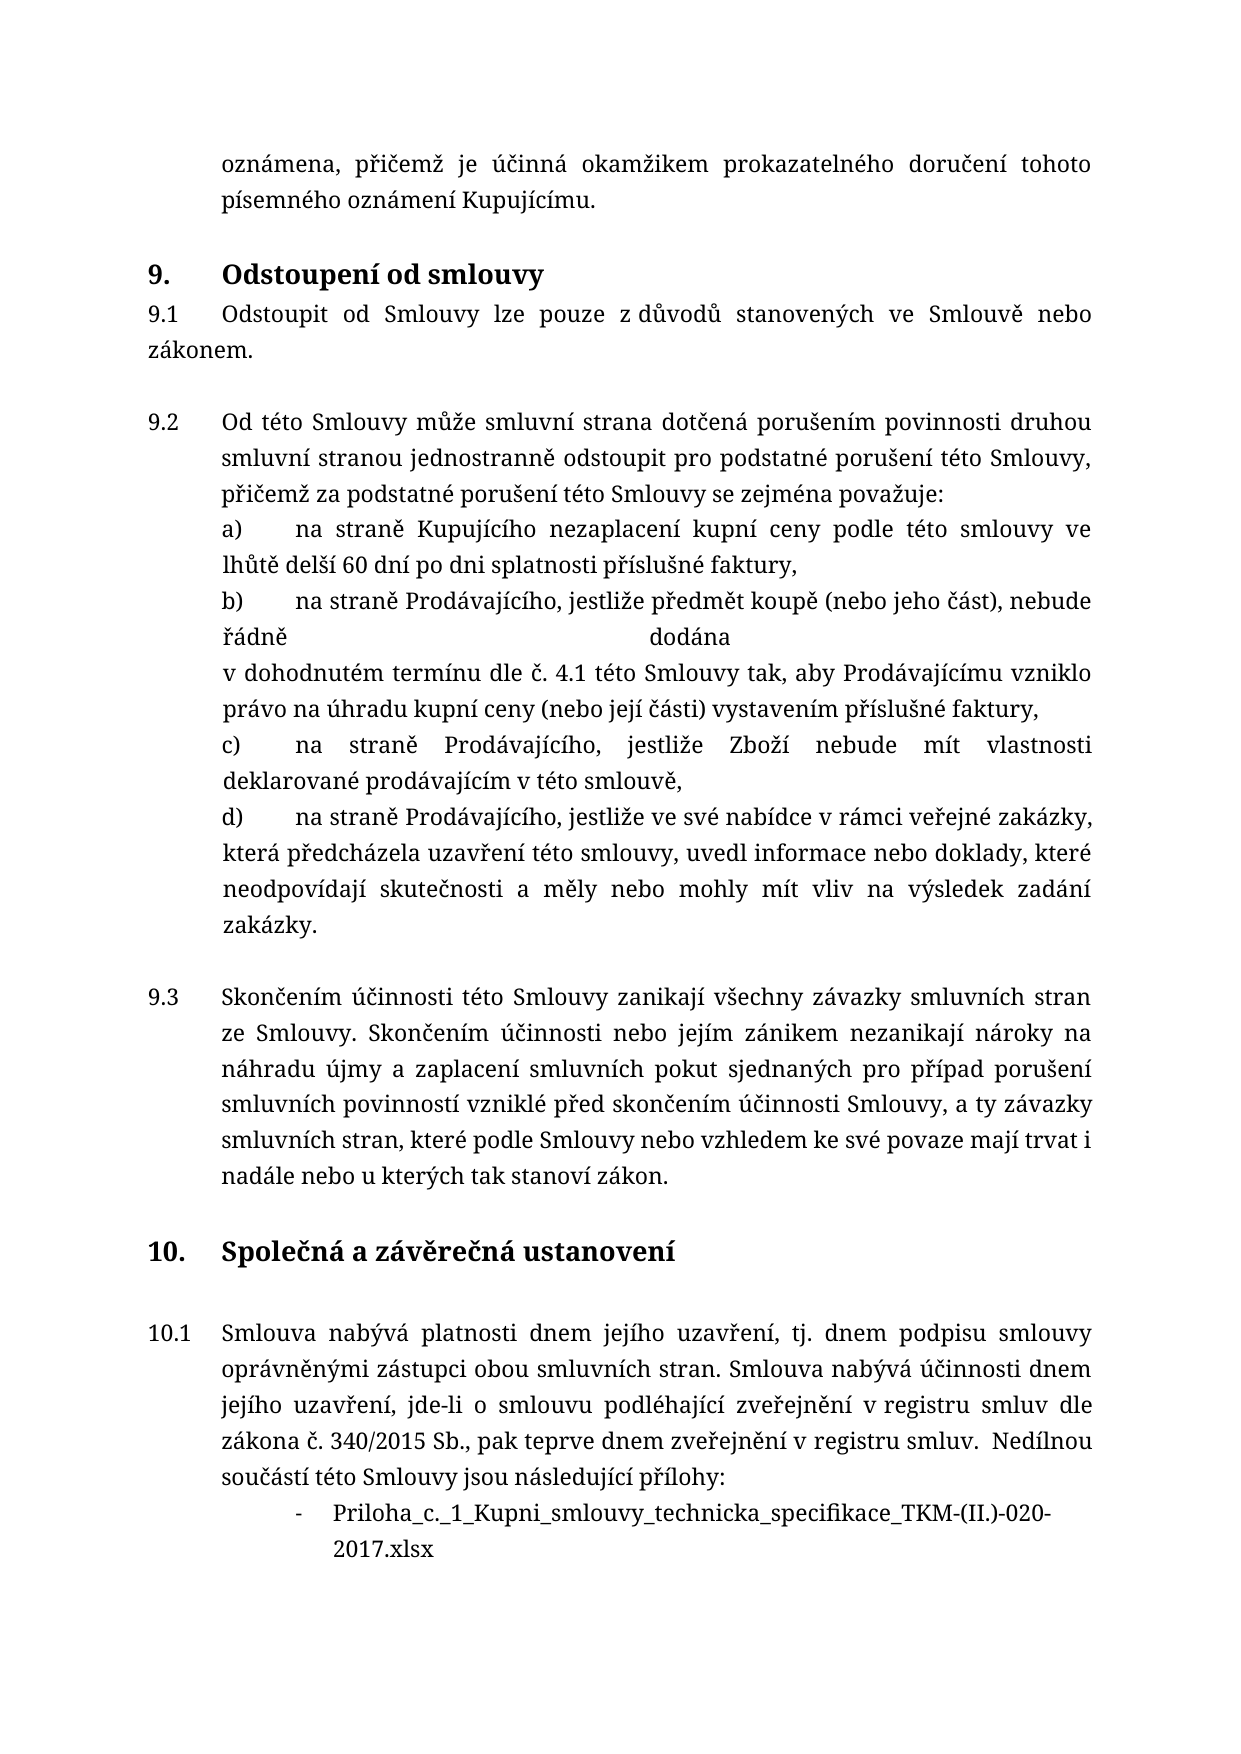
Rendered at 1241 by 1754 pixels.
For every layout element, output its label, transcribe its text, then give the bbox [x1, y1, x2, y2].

list na straně Prodávajícího, jestliže ve své nabídce v rámci veřejné zakázky, která předcházela uzavření této smlouvy, uvedl informace nebo doklady, které neodpovídají skutečnosti a měly nebo mohly mít vliv na výsledek zadání zakázky. [221, 801, 1093, 940]
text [221, 148, 1093, 215]
list na straně Kupujícího nezaplacení kupní ceny podle této smlouvy ve lhůtě delší 60 dní po dni splatnosti příslušné faktury, [221, 513, 1093, 581]
text 9.2 Od této Smlouvy může smluvní strana dotčená porušením povinnosti druhou smluvní stranou jednostranně odstoupit pro podstatné porušení této Smlouvy, přičemž za podstatné porušení této Smlouvy se zejména považuje: [148, 406, 1093, 509]
text 9.3 Skončením účinnosti této Smlouvy zanikají všechny závazky smluvních stran ze Smlouvy. Skončením účinnosti nebo jejím zánikem nezanikají nároky na náhradu újmy a zaplacení smluvních pokut sjednaných pro případ porušení smluvních povinností vzniklé před skončením účinnosti Smlouvy, a ty závazky smluvních stran, které podle Smlouvy nebo vzhledem ke své povaze mají trvat i nadále nebo u kterých tak stanoví zákon. [148, 981, 1093, 1192]
list Priloha_c._1_Kupni_smlouvy_technicka_specifikace_TKM-(II.)-020-2017.xlsx [295, 1497, 1093, 1564]
list na straně Prodávajícího, jestliže Zboží nebude mít vlastnosti deklarované prodávajícím v této smlouvě, [221, 729, 1093, 796]
text 9. Odstoupení od smlouvy [148, 255, 1093, 292]
text 9.1 Odstoupit od Smlouvy lze pouze z důvodů stanovených ve Smlouvě nebo zákonem. [148, 298, 1093, 365]
text 10. Společná a závěrečná ustanovení [148, 1232, 1093, 1269]
text 10.1 Smlouva nabývá platnosti dnem jejího uzavření, tj. dnem podpisu smlouvy oprávněnými zástupci obou smluvních stran. Smlouva nabývá účinnosti dnem jejího uzavření, jde-li o smlouvu podléhající zveřejnění v registru smluv dle zákona č. 340/2015 Sb., pak teprve dnem zveřejnění v registru smluv. Nedílnou součástí této Smlouvy jsou následující přílohy: [148, 1317, 1093, 1492]
list na straně Prodávajícího, jestliže předmět koupě (nebo jeho část), nebude řádně dodána v dohodnutém termínu dle č. 4.1 této Smlouvy tak, aby Prodávajícímu vzniklo právo na úhradu kupní ceny (nebo její části) vystavením příslušné faktury, [221, 585, 1093, 724]
